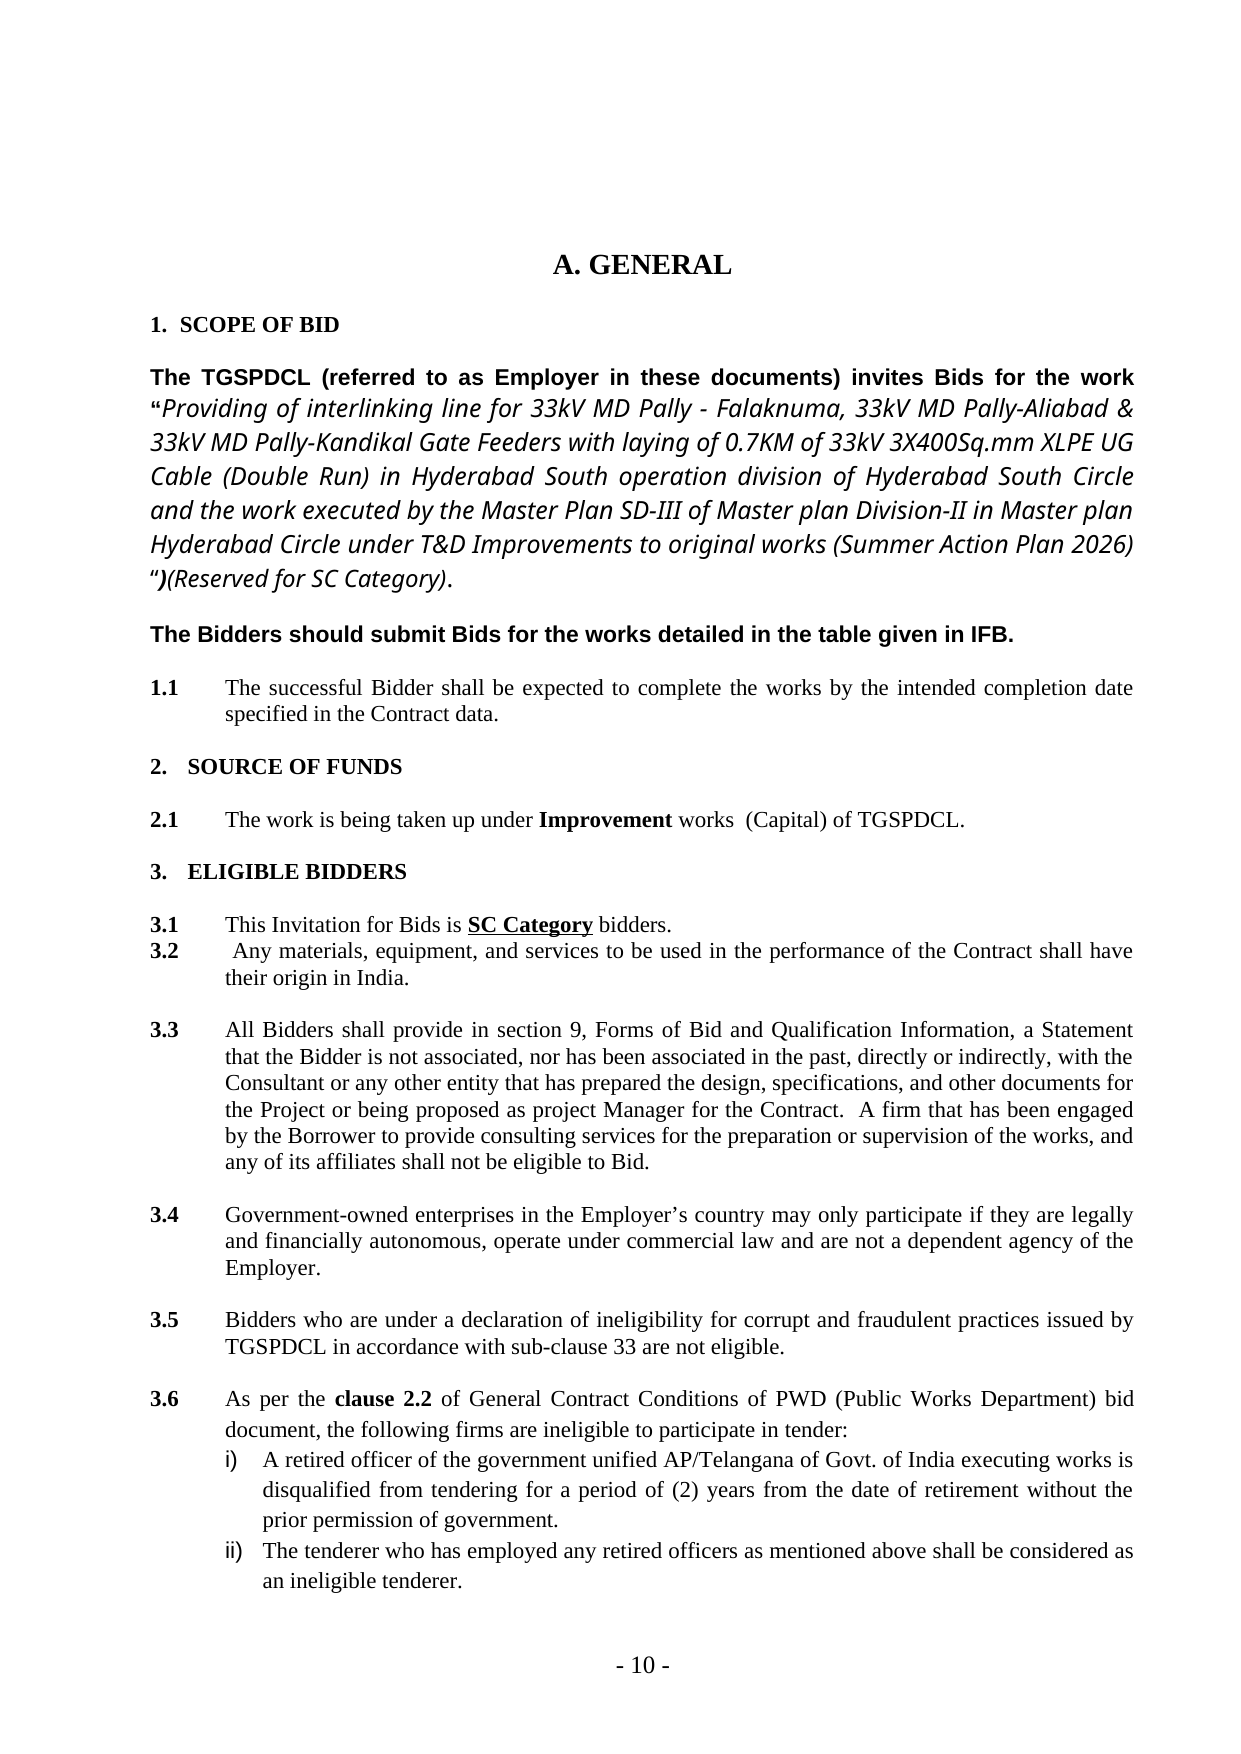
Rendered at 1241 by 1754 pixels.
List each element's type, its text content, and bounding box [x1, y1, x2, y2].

list This Invitation for Bids is SC Category bidders. [150, 911, 1135, 937]
list A retired officer of the government unified AP/Telangana of Govt. of India executing works is disqualified from tendering for a period of (2) years from the date of retirement without the prior permission of government. [225, 1446, 1135, 1533]
list The tenderer who has employed any retired officers as mentioned above shall be considered as an ineligible tenderer. [225, 1537, 1135, 1593]
text The Bidders should submit Bids for the works detailed in the table given in IFB. [150, 621, 1135, 648]
text The TGSPDCL (referred to as Employer in these documents) invites Bids for the work “Providing of interlinking line for 33kV MD Pally - Falaknuma, 33kV MD Pally-Aliabad & 33kV MD Pally-Kandikal Gate Feeders with laying of 0.7KM of 33kV 3X400Sq.mm XLPE UG Cable (Double Run) in Hyderabad South operation division of Hyderabad South Circle and the work executed by the Master Plan SD-III of Master plan Division-II in Master plan Hyderabad Circle under T&D Improvements to original works (Summer Action Plan 2026) “)(Reserved for SC Category). [150, 364, 1135, 595]
list Government-owned enterprises in the Employer’s country may only participate if they are legally and financially autonomous, operate under commercial law and are not a dependent agency of the Employer. [150, 1201, 1135, 1280]
text 2.1 The work is being taken up under Improvement works (Capital) of TGSPDCL. [150, 806, 1135, 832]
list Any materials, equipment, and services to be used in the performance of the Contract shall have their origin in India. [150, 937, 1135, 990]
list The successful Bidder shall be expected to complete the works by the intended completion date specified in the Contract data. [150, 674, 1135, 727]
text 3.6 As per the clause 2.2 of General Contract Conditions of PWD (Public Works Department) bid document, the following firms are ineligible to participate in tender: [150, 1386, 1135, 1442]
list SCOPE OF BID [150, 311, 1135, 338]
list SOURCE OF FUNDS [150, 753, 1135, 779]
list ELIGIBLE BIDDERS [150, 858, 1135, 885]
text A. GENERAL [150, 247, 1135, 280]
list Bidders who are under a declaration of ineligibility for corrupt and fraudulent practices issued by TGSPDCL in accordance with sub-clause 33 are not eligible. [150, 1306, 1135, 1359]
list All Bidders shall provide in section 9, Forms of Bid and Qualification Information, a Statement that the Bidder is not associated, nor has been associated in the past, directly or indirectly, with the Consultant or any other entity that has prepared the design, specifications, and other documents for the Project or being proposed as project Manager for the Contract. A firm that has been engaged by the Borrower to provide consulting services for the preparation or supervision of the works, and any of its affiliates shall not be eligible to Bid. [150, 1017, 1135, 1175]
